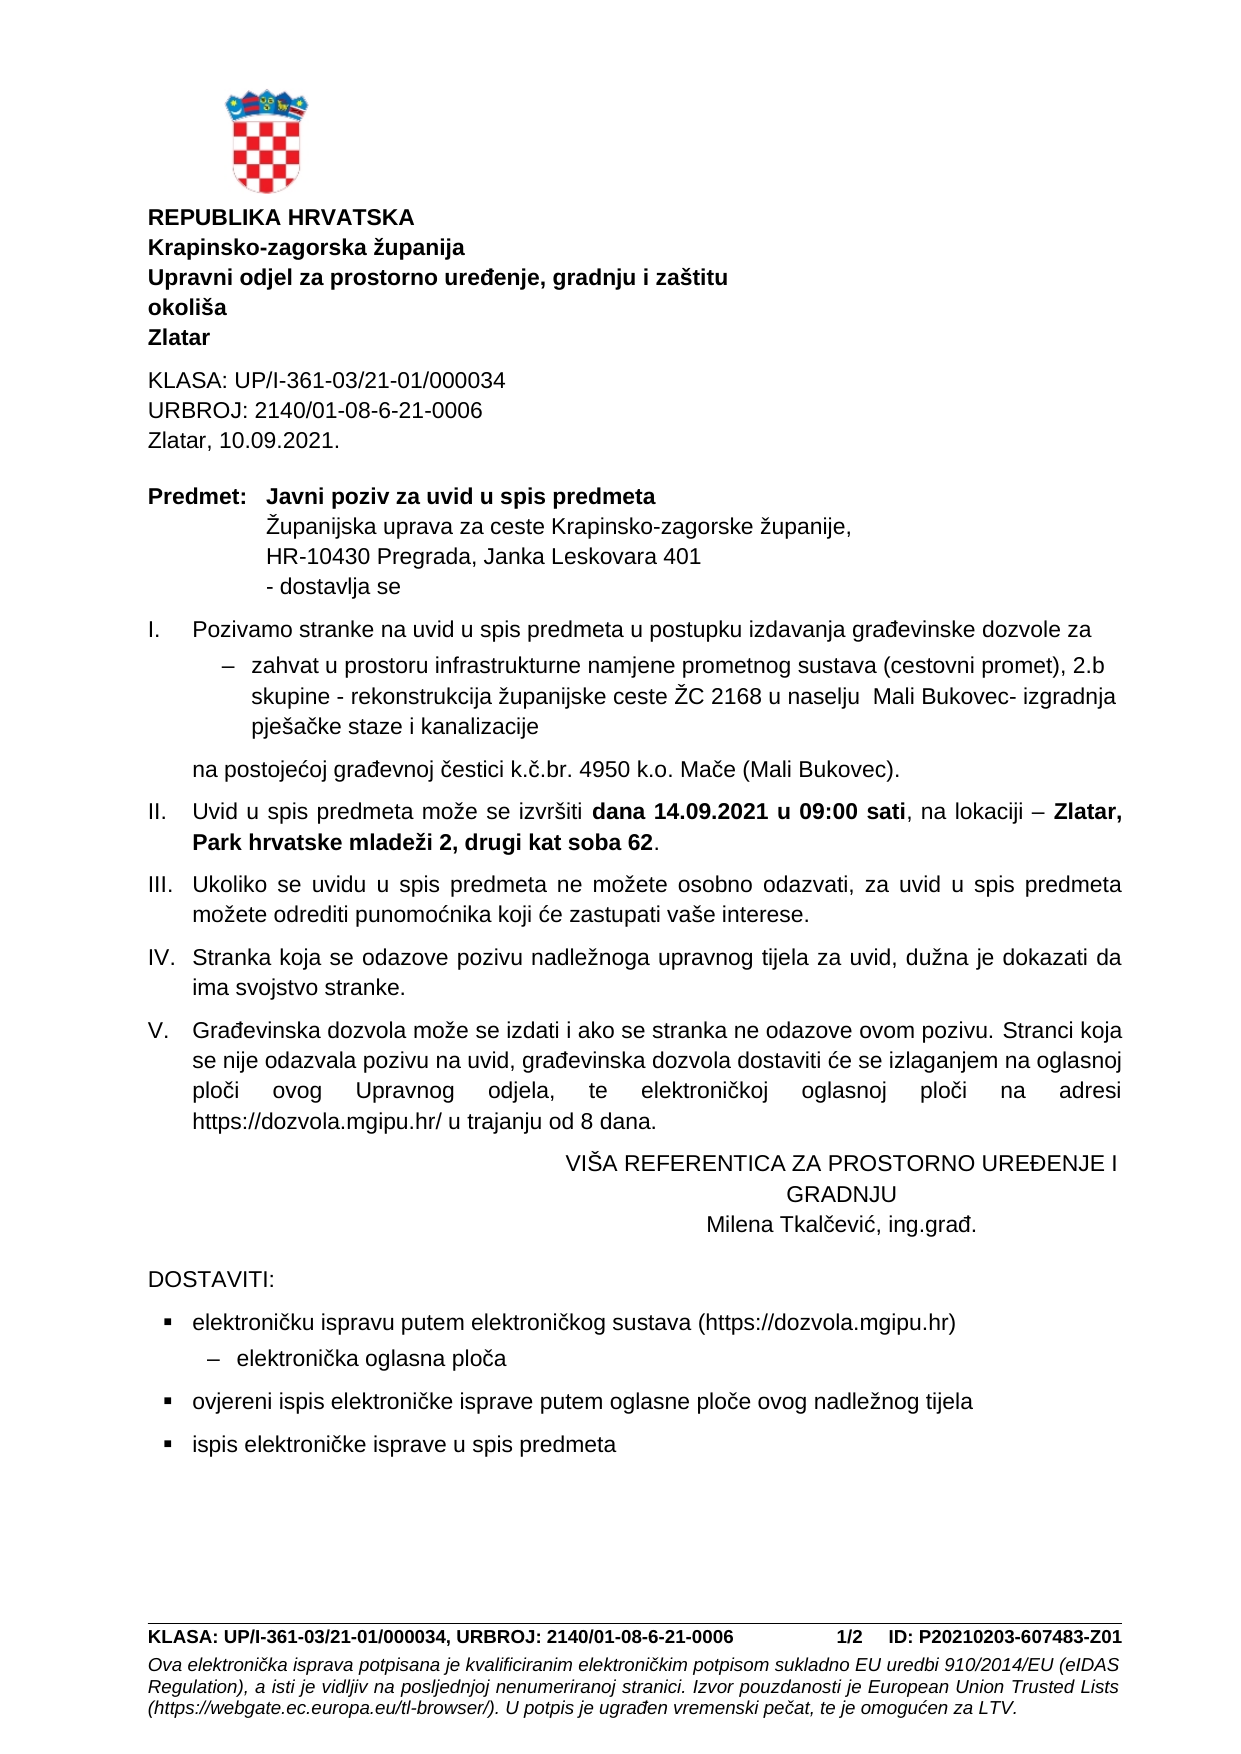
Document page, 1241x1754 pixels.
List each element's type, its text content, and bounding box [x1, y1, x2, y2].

text Milena Tkalčević, ing.građ. [561, 1211, 1122, 1237]
text VIŠA REFERENTICA ZA PROSTORNO UREĐENJE I GRADNJU [561, 1150, 1122, 1207]
list Ukoliko se uvidu u spis predmeta ne možete osobno odazvati, za uvid u spis predmeta možete odrediti punomoćnika koji će zastupati vaše interese. [148, 871, 1122, 928]
text na postojećoj građevnoj čestici k.č.br. 4950 k.o. Mače (Mali Bukovec). [192, 756, 1122, 782]
list Stranka koja se odazove pozivu nadležnoga upravnog tijela za uvid, dužna je dokazati da ima svojstvo stranke. [148, 944, 1122, 1001]
list Pozivamo stranke na uvid u spis predmeta u postupku izdavanja građevinske dozvole za [148, 616, 1122, 642]
text Predmet: Javni poziv za uvid u spis predmeta [148, 483, 886, 509]
list Građevinska dozvola može se izdati i ako se stranka ne odazove ovom pozivu. Stranci koja se nije odazvala pozivu na uvid, građevinska dozvola dostaviti će se izlaganjem na oglasnoj ploči ovog Upravnog odjela, te elektroničkoj oglasnoj ploči na adresi https://dozvola.mgipu.hr/ u trajanju od 8 dana. [148, 1017, 1122, 1134]
text - dostavlja se [266, 573, 886, 599]
text REPUBLIKA HRVATSKA [148, 203, 768, 230]
text Zlatar [148, 324, 768, 351]
text Krapinsko-zagorska županija [148, 234, 768, 260]
text Upravni odjel za prostorno uređenje, gradnju i zaštitu okoliša [148, 264, 768, 320]
picture [224, 88, 309, 194]
list ispis elektroničke isprave u spis predmeta [162, 1431, 1004, 1457]
text Županijska uprava za ceste Krapinsko-zagorske županije, HR-10430 Pregrada, Janka Leskovara 401 [266, 513, 886, 569]
list elektronička oglasna ploča [207, 1345, 1122, 1371]
text URBROJ: 2140/01-08-6-21-0006 [148, 397, 738, 423]
list Uvid u spis predmeta može se izvršiti dana 14.09.2021 u 09:00 sati, na lokaciji – Zlatar, Park hrvatske mladeži 2, drugi kat soba 62. [148, 798, 1122, 855]
list elektroničku ispravu putem elektroničkog sustava (https://dozvola.mgipu.hr) [162, 1309, 1004, 1335]
list zahvat u prostoru infrastrukturne namjene prometnog sustava (cestovni promet), 2.b skupine - rekonstrukcija županijske ceste ŽC 2168 u naselju Mali Bukovec- izgradnja pješačke staze i kanalizacije [222, 652, 1122, 739]
list ovjereni ispis elektroničke isprave putem oglasne ploče ovog nadležnog tijela [162, 1388, 1004, 1414]
text Zlatar, 10.09.2021. [148, 427, 738, 454]
text KLASA: UP/I-361-03/21-01/000034 [148, 367, 738, 393]
text DOSTAVITI: [148, 1266, 1122, 1292]
